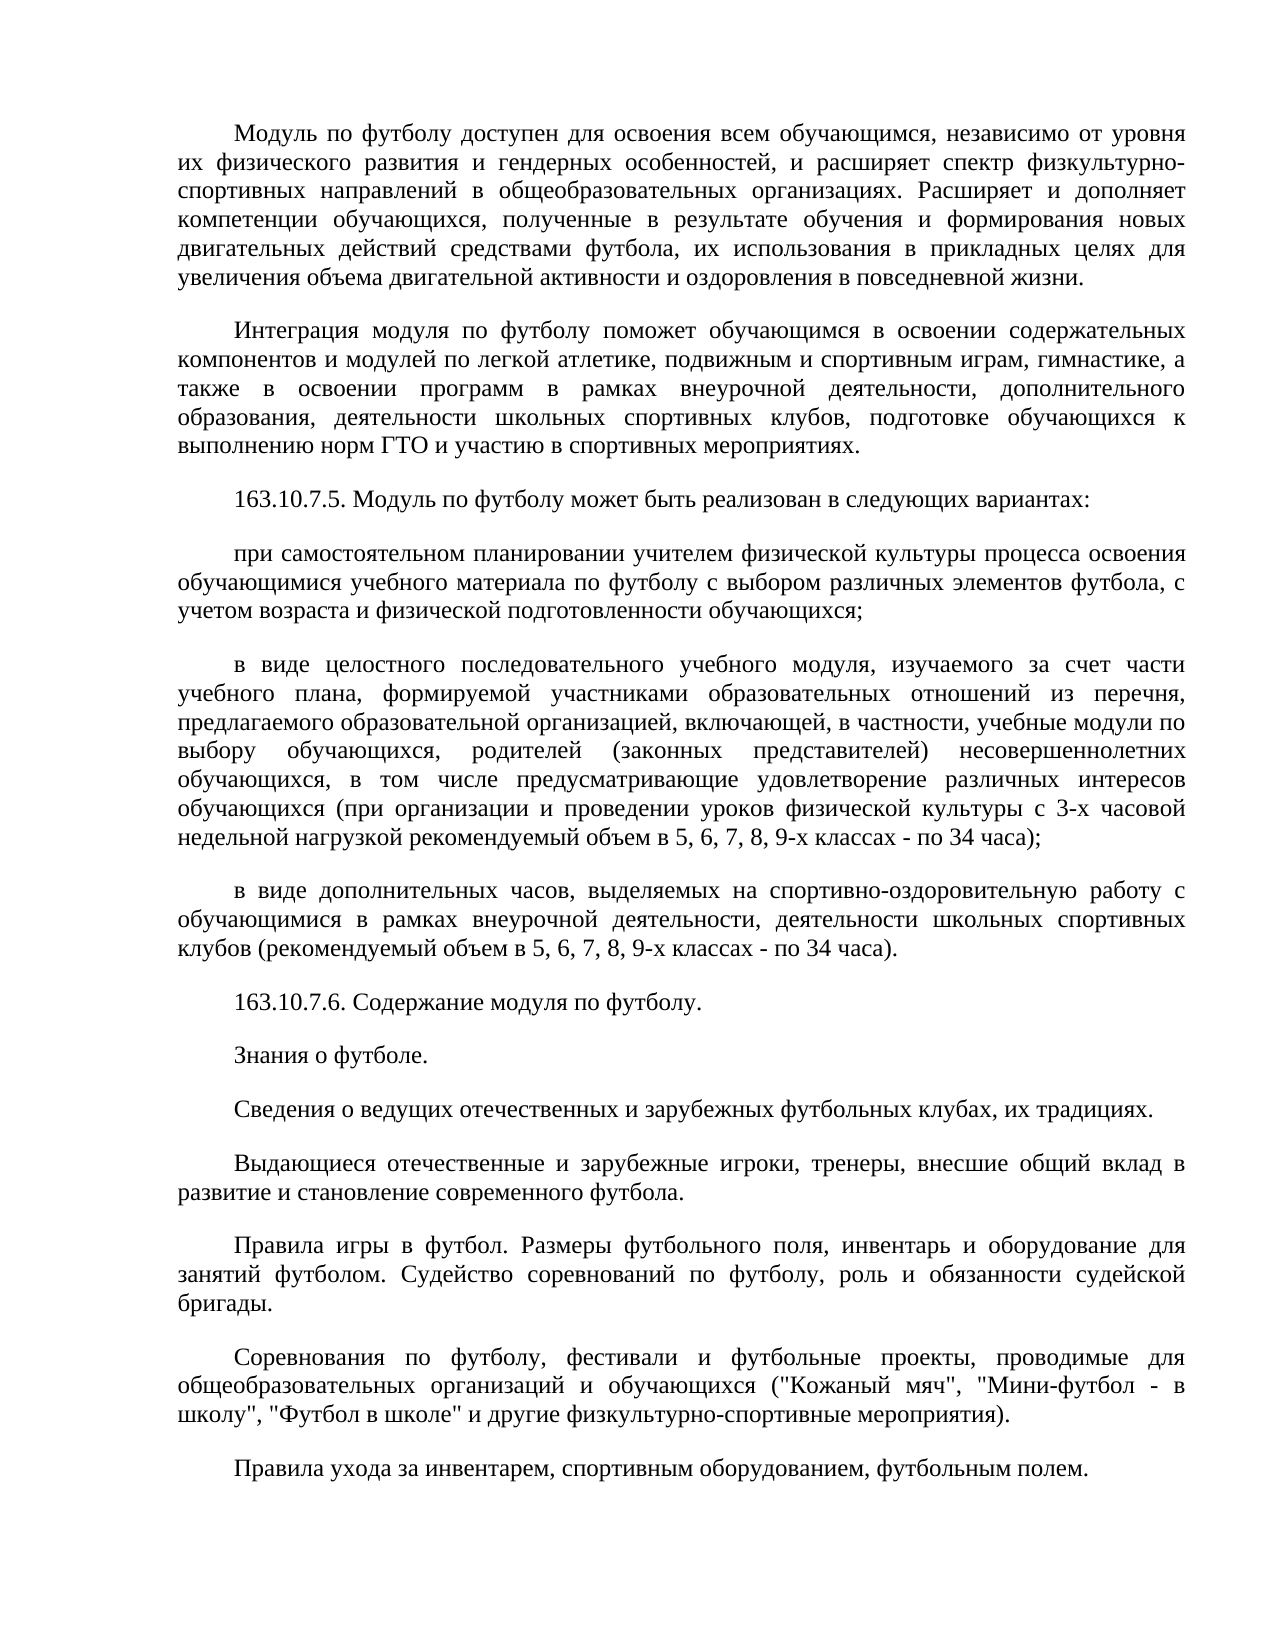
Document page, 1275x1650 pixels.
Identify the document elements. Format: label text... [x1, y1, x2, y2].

text Выдающиеся отечественные и зарубежные игроки, тренеры, внесшие общий вклад в развитие и становление современного футбола. [177, 1148, 1186, 1206]
text Правила игры в футбол. Размеры футбольного поля, инвентарь и оборудование для занятий футболом. Судейство соревнований по футболу, роль и обязанности судейской бригады. [177, 1231, 1186, 1317]
text Интеграция модуля по футболу поможет обучающимся в освоении содержательных компонентов и модулей по легкой атлетике, подвижным и спортивным играм, гимнастике, а также в освоении программ в рамках внеурочной деятельности, дополнительного образования, деятельности школьных спортивных клубов, подготовке обучающихся к выполнению норм ГТО и участию в спортивных мероприятиях. [177, 316, 1186, 459]
text Модуль по футболу доступен для освоения всем обучающимся, независимо от уровня их физического развития и гендерных особенностей, и расширяет спектр физкультурно-спортивных направлений в общеобразовательных организациях. Расширяет и дополняет компетенции обучающихся, полученные в результате обучения и формирования новых двигательных действий средствами футбола, их использования в прикладных целях для увеличения объема двигательной активности и оздоровления в повседневной жизни. [177, 118, 1186, 291]
text в виде дополнительных часов, выделяемых на спортивно-оздоровительную работу с обучающимися в рамках внеурочной деятельности, деятельности школьных спортивных клубов (рекомендуемый объем в 5, 6, 7, 8, 9-х классах - по 34 часа). [177, 876, 1186, 962]
text Знания о футболе. [177, 1041, 1186, 1069]
text при самостоятельном планировании учителем физической культуры процесса освоения обучающимися учебного материала по футболу с выбором различных элементов футбола, с учетом возраста и физической подготовленности обучающихся; [177, 538, 1186, 624]
text 163.10.7.5. Модуль по футболу может быть реализован в следующих вариантах: [177, 484, 1186, 513]
text в виде целостного последовательного учебного модуля, изучаемого за счет части учебного плана, формируемой участниками образовательных отношений из перечня, предлагаемого образовательной организацией, включающей, в частности, учебные модули по выбору обучающихся, родителей (законных представителей) несовершеннолетних обучающихся, в том числе предусматривающие удовлетворение различных интересов обучающихся (при организации и проведении уроков физической культуры с 3-х часовой недельной нагрузкой рекомендуемый объем в 5, 6, 7, 8, 9-х классах - по 34 часа); [177, 649, 1186, 851]
text Сведения о ведущих отечественных и зарубежных футбольных клубах, их традициях. [177, 1094, 1186, 1123]
text Соревнования по футболу, фестивали и футбольные проекты, проводимые для общеобразовательных организаций и обучающихся ("Кожаный мяч", "Мини-футбол - в школу", "Футбол в школе" и другие физкультурно-спортивные мероприятия). [177, 1342, 1186, 1428]
text Правила ухода за инвентарем, спортивным оборудованием, футбольным полем. [177, 1453, 1186, 1482]
text 163.10.7.6. Содержание модуля по футболу. [177, 987, 1186, 1016]
